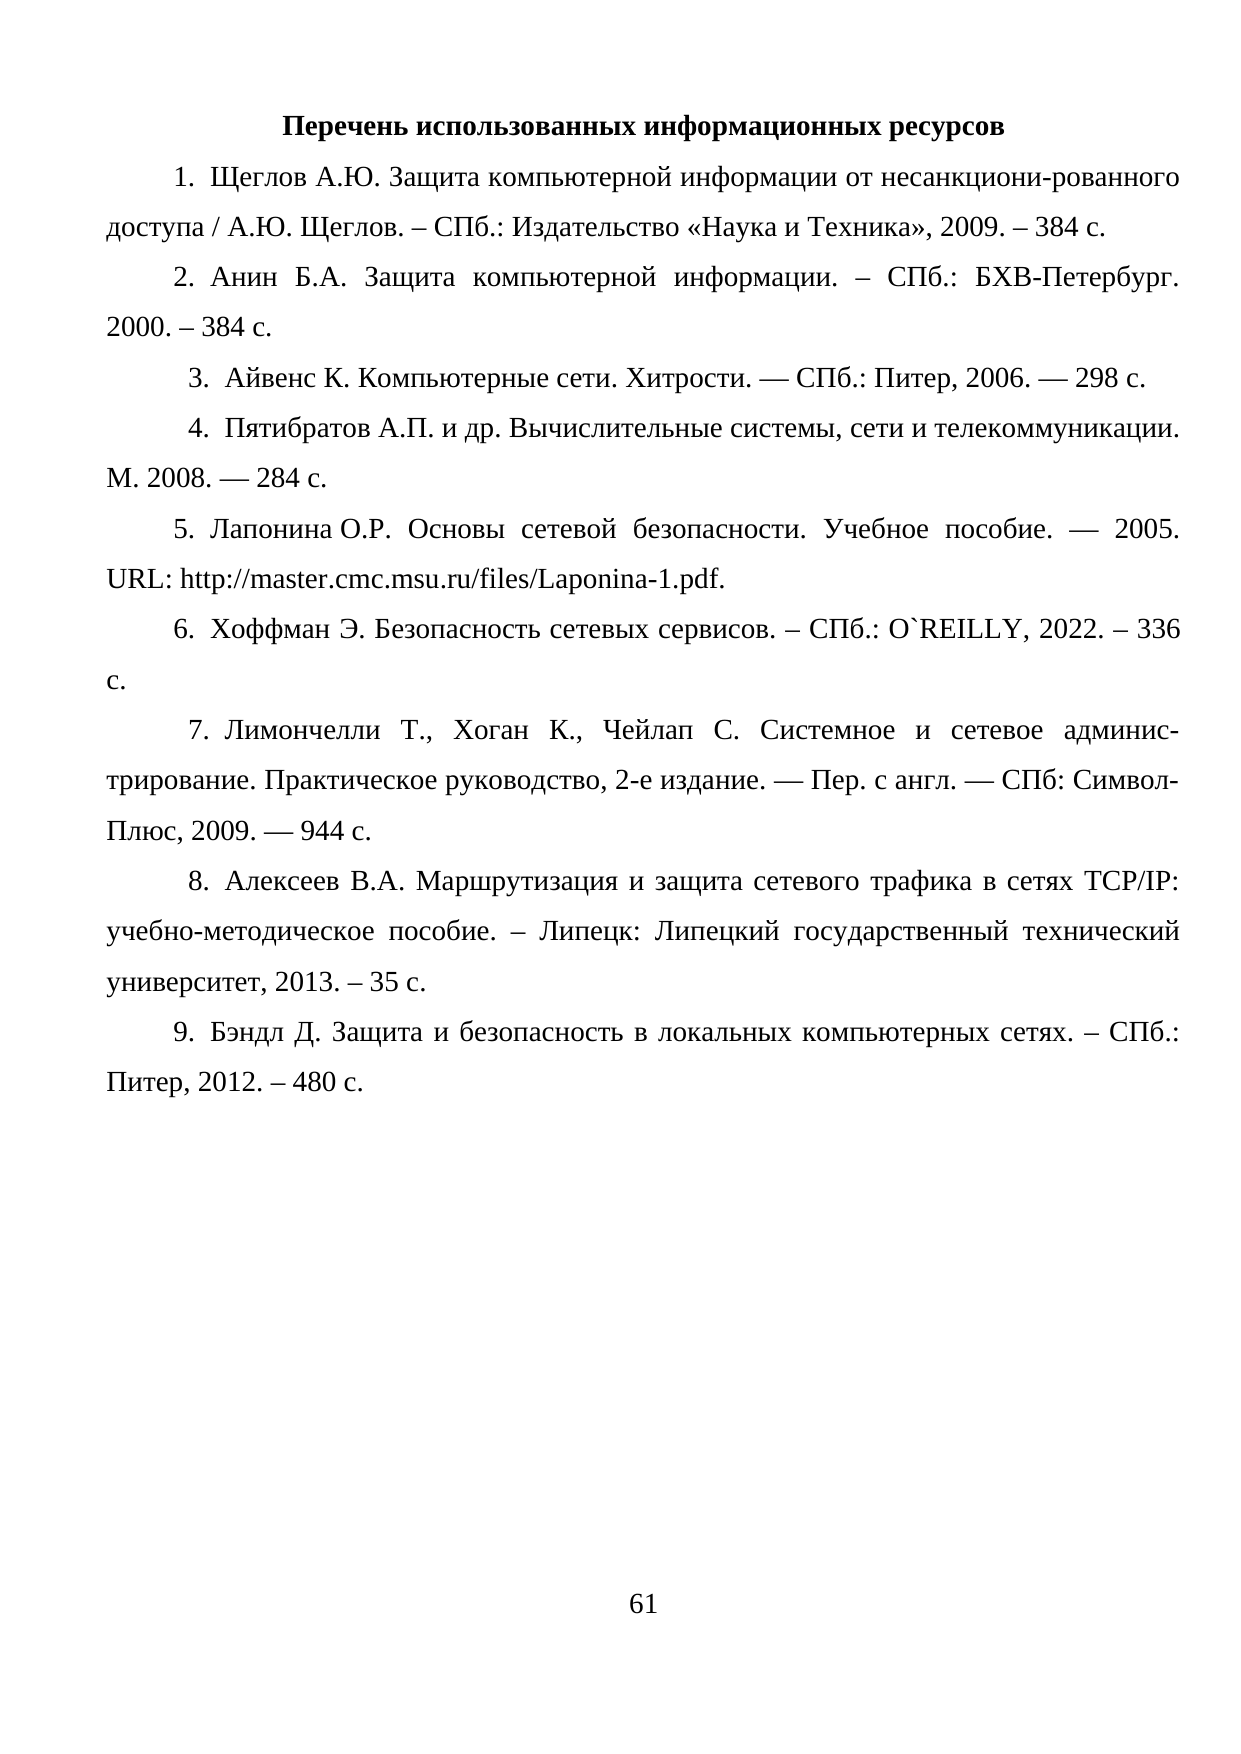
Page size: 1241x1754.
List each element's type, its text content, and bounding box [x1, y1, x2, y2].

list Бэндл Д. Защита и безопасность в локальных компьютерных сетях. – СПб.: Питер, 2012. – 480 с. [106, 1014, 1181, 1098]
list Лимончелли Т., Хоган К., Чейлап С. Системное и сетевое админис-трирование. Практическое руководство, 2-е издание. — Пер. с англ. — СПб: Символ-Плюс, 2009. — 944 с. [106, 712, 1181, 846]
subtitle Перечень использованных информационных ресурсов [106, 108, 1181, 142]
list Айвенс К. Компьютерные сети. Хитрости. — СПб.: Питер, 2006. — 298 с. [106, 360, 1181, 393]
list Хоффман Э. Безопасность сетевых сервисов. – СПб.: O`REILLY, 2022. – 336 с. [106, 611, 1181, 695]
list Анин Б.А. Защита компьютерной информации. – СПб.: БХВ-Петербург. 2000. – 384 с. [106, 259, 1181, 343]
list Алексеев В.А. Маршрутизация и защита сетевого трафика в сетях TCP/IP: учебно-методическое пособие. – Липецк: Липецкий государственный технический университет, 2013. – 35 с. [106, 863, 1181, 997]
list Лапонина О.Р. Основы сетевой безопасности. Учебное пособие. — 2005. URL: http://master.cmc.msu.ru/files/Laponina-1.pdf. [106, 511, 1181, 595]
list Пятибратов А.П. и др. Вычислительные системы, сети и телекоммуникации. М. 2008. — 284 с. [106, 410, 1181, 494]
list Щеглов А.Ю. Защита компьютерной информации от несанкциони-рованного доступа / А.Ю. Щеглов. – СПб.: Издательство «Наука и Техника», 2009. – 384 с. [106, 159, 1181, 242]
